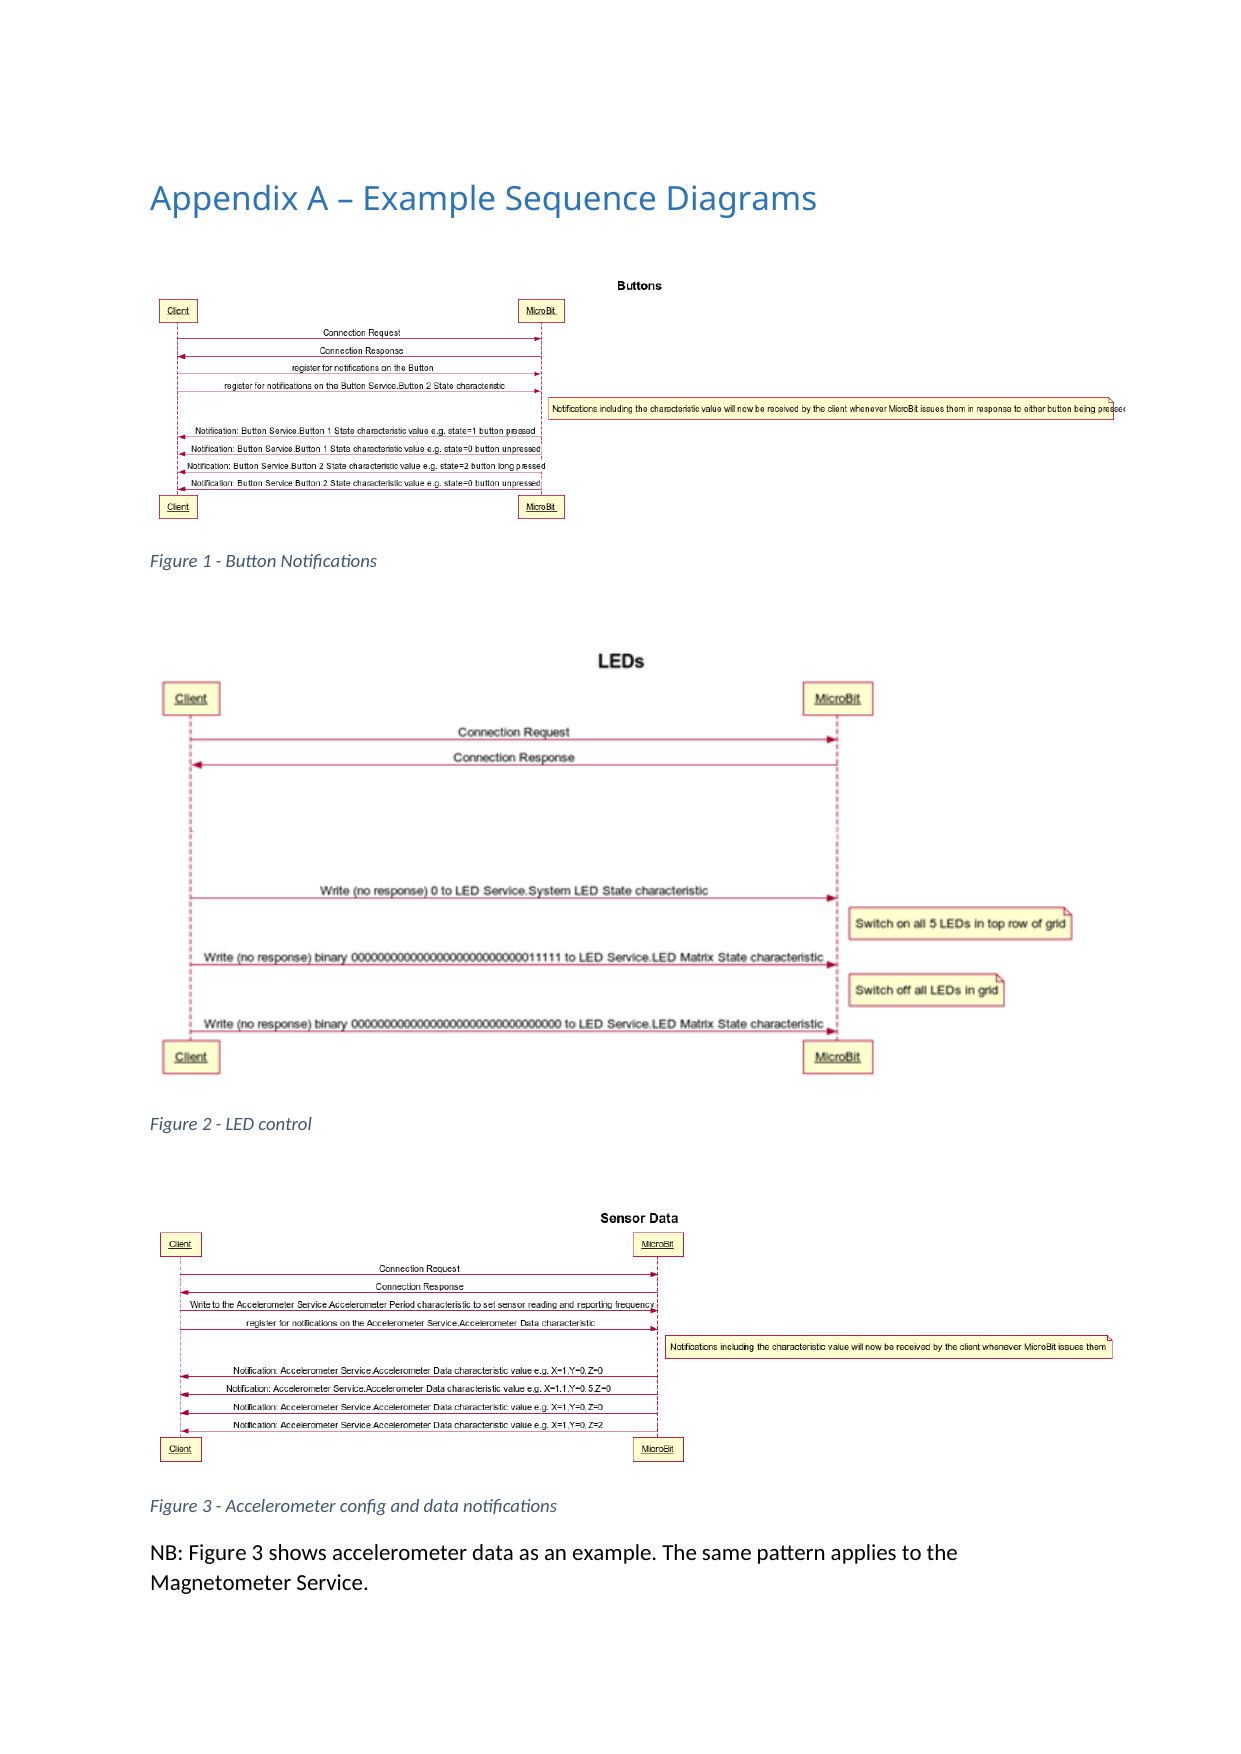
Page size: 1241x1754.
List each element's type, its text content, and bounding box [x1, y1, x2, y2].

subtitle Appendix A – Example Sequence Diagrams [150, 175, 1090, 220]
picture [150, 270, 1125, 531]
picture [150, 639, 1091, 1094]
picture [150, 1202, 1125, 1476]
text NB: Figure 3 shows accelerometer data as an example. The same pattern applies to the Magnetometer Service. [150, 1538, 1090, 1597]
